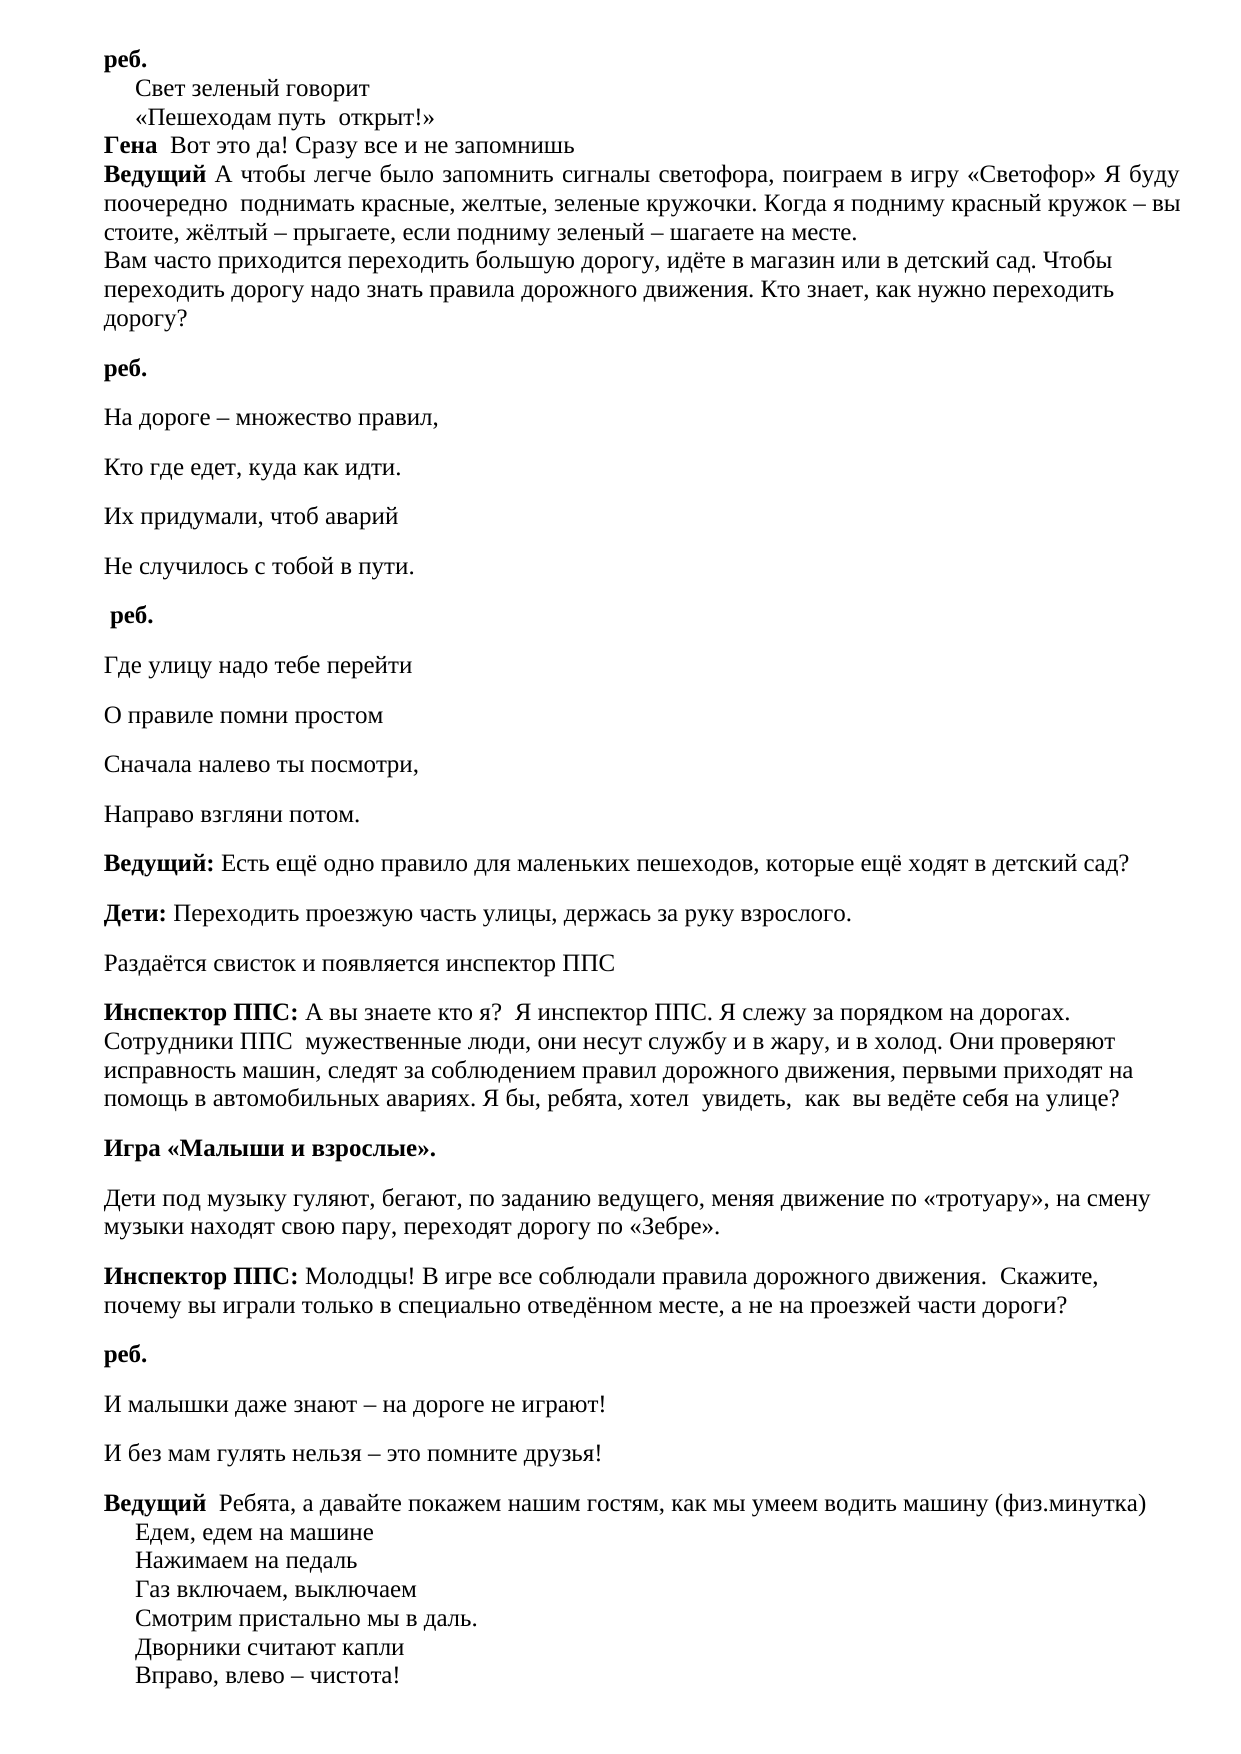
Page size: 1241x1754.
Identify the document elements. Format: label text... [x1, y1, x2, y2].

text Свет зеленый говорит [103, 73, 1181, 102]
text «Пешеходам путь открыт!» [103, 102, 1181, 131]
text Ведущий: Есть ещё одно правило для маленьких пешеходов, которые ещё ходят в детский сад? [103, 848, 1181, 877]
text И без мам гулять нельзя – это помните друзья! [103, 1438, 1181, 1467]
text Газ включаем, выключаем [103, 1574, 1181, 1603]
text реб. [103, 1339, 1181, 1368]
text Раздаётся свисток и появляется инспектор ППС [103, 948, 1181, 976]
text Нажимаем на педаль [103, 1546, 1181, 1574]
text Инспектор ППС: Молодцы! В игре все соблюдали правила дорожного движения. Скажите, почему вы играли только в специально отведённом месте, а не на проезжей части дороги? [103, 1261, 1181, 1318]
text О правиле помни простом [103, 700, 1181, 728]
text реб. [103, 601, 1181, 629]
text Дети: Переходить проезжую часть улицы, держась за руку взрослого. [103, 898, 1181, 927]
text Их придумали, чтоб аварий [103, 501, 1181, 530]
text Смотрим пристально мы в даль. [103, 1603, 1181, 1632]
text Инспектор ППС: А вы знаете кто я? Я инспектор ППС. Я слежу за порядком на дорогах. Сотрудники ППС мужественные люди, они несут службу и в жару, и в холод. Они проверяют исправность машин, следят за соблюдением правил дорожного движения, первыми приходят на помощь в автомобильных авариях. Я бы, ребята, хотел увидеть, как вы ведёте себя на улице? [103, 997, 1181, 1112]
text Едем, едем на машине [103, 1517, 1181, 1546]
text Направо взгляни потом. [103, 799, 1181, 828]
text Вам часто приходится переходить большую дорогу, идёте в магазин или в детский сад. Чтобы переходить дорогу надо знать правила дорожного движения. Кто знает, как нужно переходить дорогу? [103, 246, 1181, 332]
text Дворники считают капли [103, 1632, 1181, 1661]
text Кто где едет, куда как идти. [103, 452, 1181, 481]
text Ведущий Ребята, а давайте покажем нашим гостям, как мы умеем водить машину (физ.минутка) [103, 1488, 1181, 1517]
text реб. [103, 44, 1181, 73]
text На дороге – множество правил, [103, 402, 1181, 431]
text Вправо, влево – чистота! [103, 1661, 1181, 1689]
text Сначала налево ты посмотри, [103, 749, 1181, 778]
text Игра «Малыши и взрослые». [103, 1133, 1181, 1162]
text Ведущий А чтобы легче было запомнить сигналы светофора, поиграем в игру «Светофор» Я буду поочередно поднимать красные, желтые, зеленые кружочки. Когда я подниму красный кружок – вы стоите, жёлтый – прыгаете, если подниму зеленый – шагаете на месте. [103, 159, 1181, 246]
text Не случилось с тобой в пути. [103, 551, 1181, 580]
text Гена Вот это да! Сразу все и не запомнишь [103, 131, 1181, 159]
text Где улицу надо тебе перейти [103, 650, 1181, 679]
text Дети под музыку гуляют, бегают, по заданию ведущего, меняя движение по «тротуару», на смену музыки находят свою пару, переходят дорогу по «Зебре». [103, 1183, 1181, 1240]
text реб. [103, 353, 1181, 381]
text И малышки даже знают – на дороге не играют! [103, 1389, 1181, 1418]
